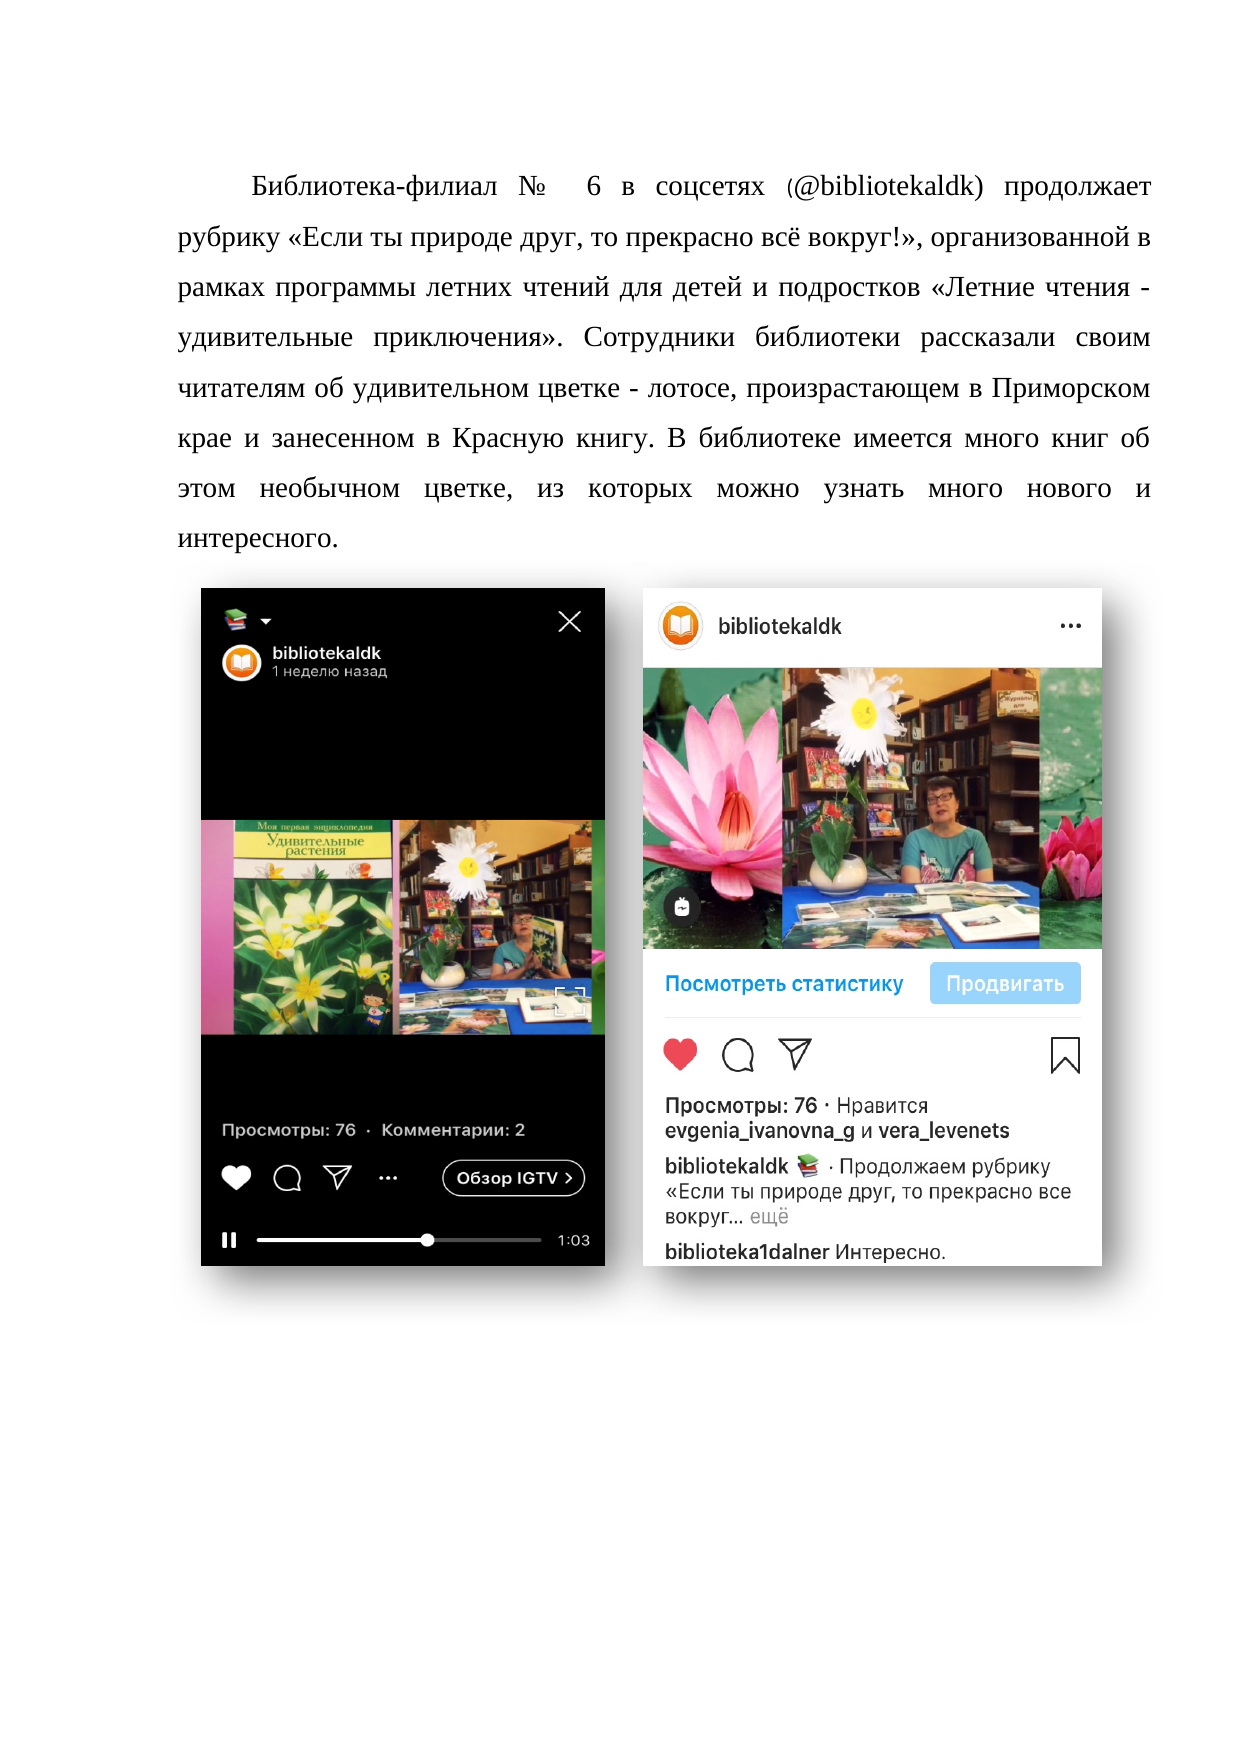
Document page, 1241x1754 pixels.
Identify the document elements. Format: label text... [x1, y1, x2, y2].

text Библиотека-филиал № 6 в соцсетях (@bibliotekaldk) продолжает рубрику «Если ты природе друг, то прекрасно всё вокруг!», организованной в рамках программы летних чтений для детей и подростков «Летние чтения - удивительные приключения». Сотрудники библиотеки рассказали своим читателям об удивительном цветке - лотосе, произрастающем в Приморском крае и занесенном в Красную книгу. В библиотеке имеется много книг об этом необычном цветке, из которых можно узнать много нового и интересного. [177, 168, 1152, 554]
picture [201, 588, 605, 1266]
picture [643, 588, 1102, 1266]
